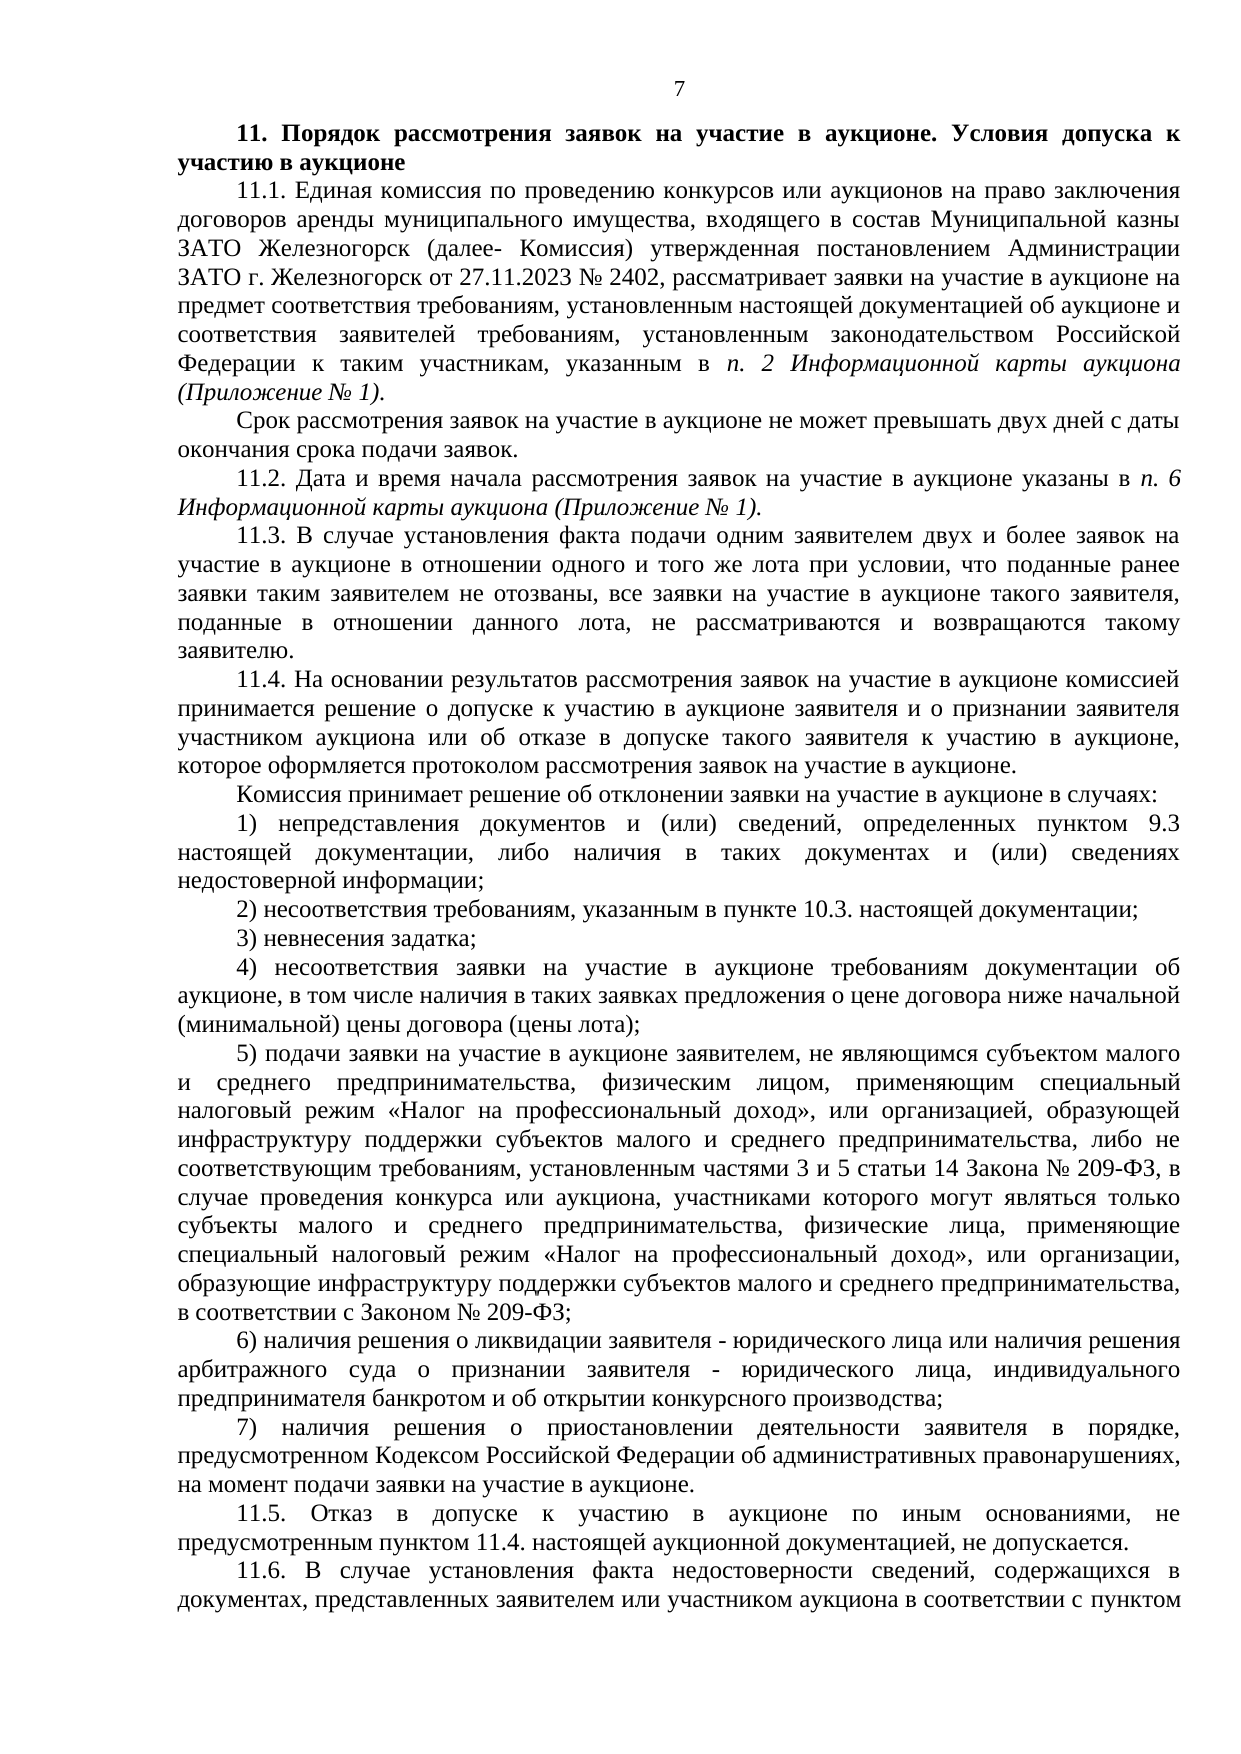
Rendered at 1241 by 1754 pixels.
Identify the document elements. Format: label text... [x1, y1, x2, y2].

text 2) несоответствия требованиям, указанным в пункте 10.3. настоящей документации; [177, 894, 1181, 923]
text Срок рассмотрения заявок на участие в аукционе не может превышать двух дней с даты окончания срока подачи заявок. [177, 406, 1181, 463]
text 11.1. Единая комиссия по проведению конкурсов или аукционов на право заключения договоров аренды муниципального имущества, входящего в состав Муниципальной казны ЗАТО Железногорск (далее- Комиссия) утвержденная постановлением Администрации ЗАТО г. Железногорск от 27.11.2023 № 2402, рассматривает заявки на участие в аукционе на предмет соответствия требованиям, установленным настоящей документацией об аукционе и соответствия заявителей требованиям, установленным законодательством Российской Федерации к таким участникам, указанным в п. 2 Информационной карты аукциона (Приложение № 1). [177, 176, 1181, 406]
text 11.5. Отказ в допуске к участию в аукционе по иным основаниями, не предусмотренным пунктом 11.4. настоящей аукционной документацией, не допускается. [177, 1498, 1181, 1556]
text 11.4. На основании результатов рассмотрения заявок на участие в аукционе комиссией принимается решение о допуске к участию в аукционе заявителя и о признании заявителя участником аукциона или об отказе в допуске такого заявителя к участию в аукционе, которое оформляется протоколом рассмотрения заявок на участие в аукционе. [177, 664, 1181, 779]
text 1) непредставления документов и (или) сведений, определенных пунктом 9.3 настоящей документации, либо наличия в таких документах и (или) сведениях недостоверной информации; [177, 808, 1181, 894]
text 5) подачи заявки на участие в аукционе заявителем, не являющимся субъектом малого и среднего предпринимательства, физическим лицом, применяющим специальный налоговый режим «Налог на профессиональный доход», или организацией, образующей инфраструктуру поддержки субъектов малого и среднего предпринимательства, либо не соответствующим требованиям, установленным частями 3 и 5 статьи 14 Закона № 209-ФЗ, в случае проведения конкурса или аукциона, участниками которого могут являться только субъекты малого и среднего предпринимательства, физические лица, применяющие специальный налоговый режим «Налог на профессиональный доход», или организации, образующие инфраструктуру поддержки субъектов малого и среднего предпринимательства, в соответствии с Законом № 209-ФЗ; [177, 1038, 1181, 1326]
text 6) наличия решения о ликвидации заявителя - юридического лица или наличия решения арбитражного суда о признании заявителя - юридического лица, индивидуального предпринимателя банкротом и об открытии конкурсного производства; [177, 1326, 1181, 1412]
text 3) невнесения задатка; [177, 923, 1181, 952]
text Комиссия принимает решение об отклонении заявки на участие в аукционе в случаях: [177, 779, 1181, 808]
text 11.2. Дата и время начала рассмотрения заявок на участие в аукционе указаны в п. 6 Информационной карты аукциона (Приложение № 1). [177, 463, 1181, 521]
text 7) наличия решения о приостановлении деятельности заявителя в порядке, предусмотренном Кодексом Российской Федерации об административных правонарушениях, на момент подачи заявки на участие в аукционе. [177, 1412, 1181, 1498]
text 11.3. В случае установления факта подачи одним заявителем двух и более заявок на участие в аукционе в отношении одного и того же лота при условии, что поданные ранее заявки таким заявителем не отозваны, все заявки на участие в аукционе такого заявителя, поданные в отношении данного лота, не рассматриваются и возвращаются такому заявителю. [177, 521, 1181, 664]
text 11. Порядок рассмотрения заявок на участие в аукционе. Условия допуска к участию в аукционе [177, 118, 1181, 176]
text 4) несоответствия заявки на участие в аукционе требованиям документации об аукционе, в том числе наличия в таких заявках предложения о цене договора ниже начальной (минимальной) цены договора (цены лота); [177, 952, 1181, 1038]
